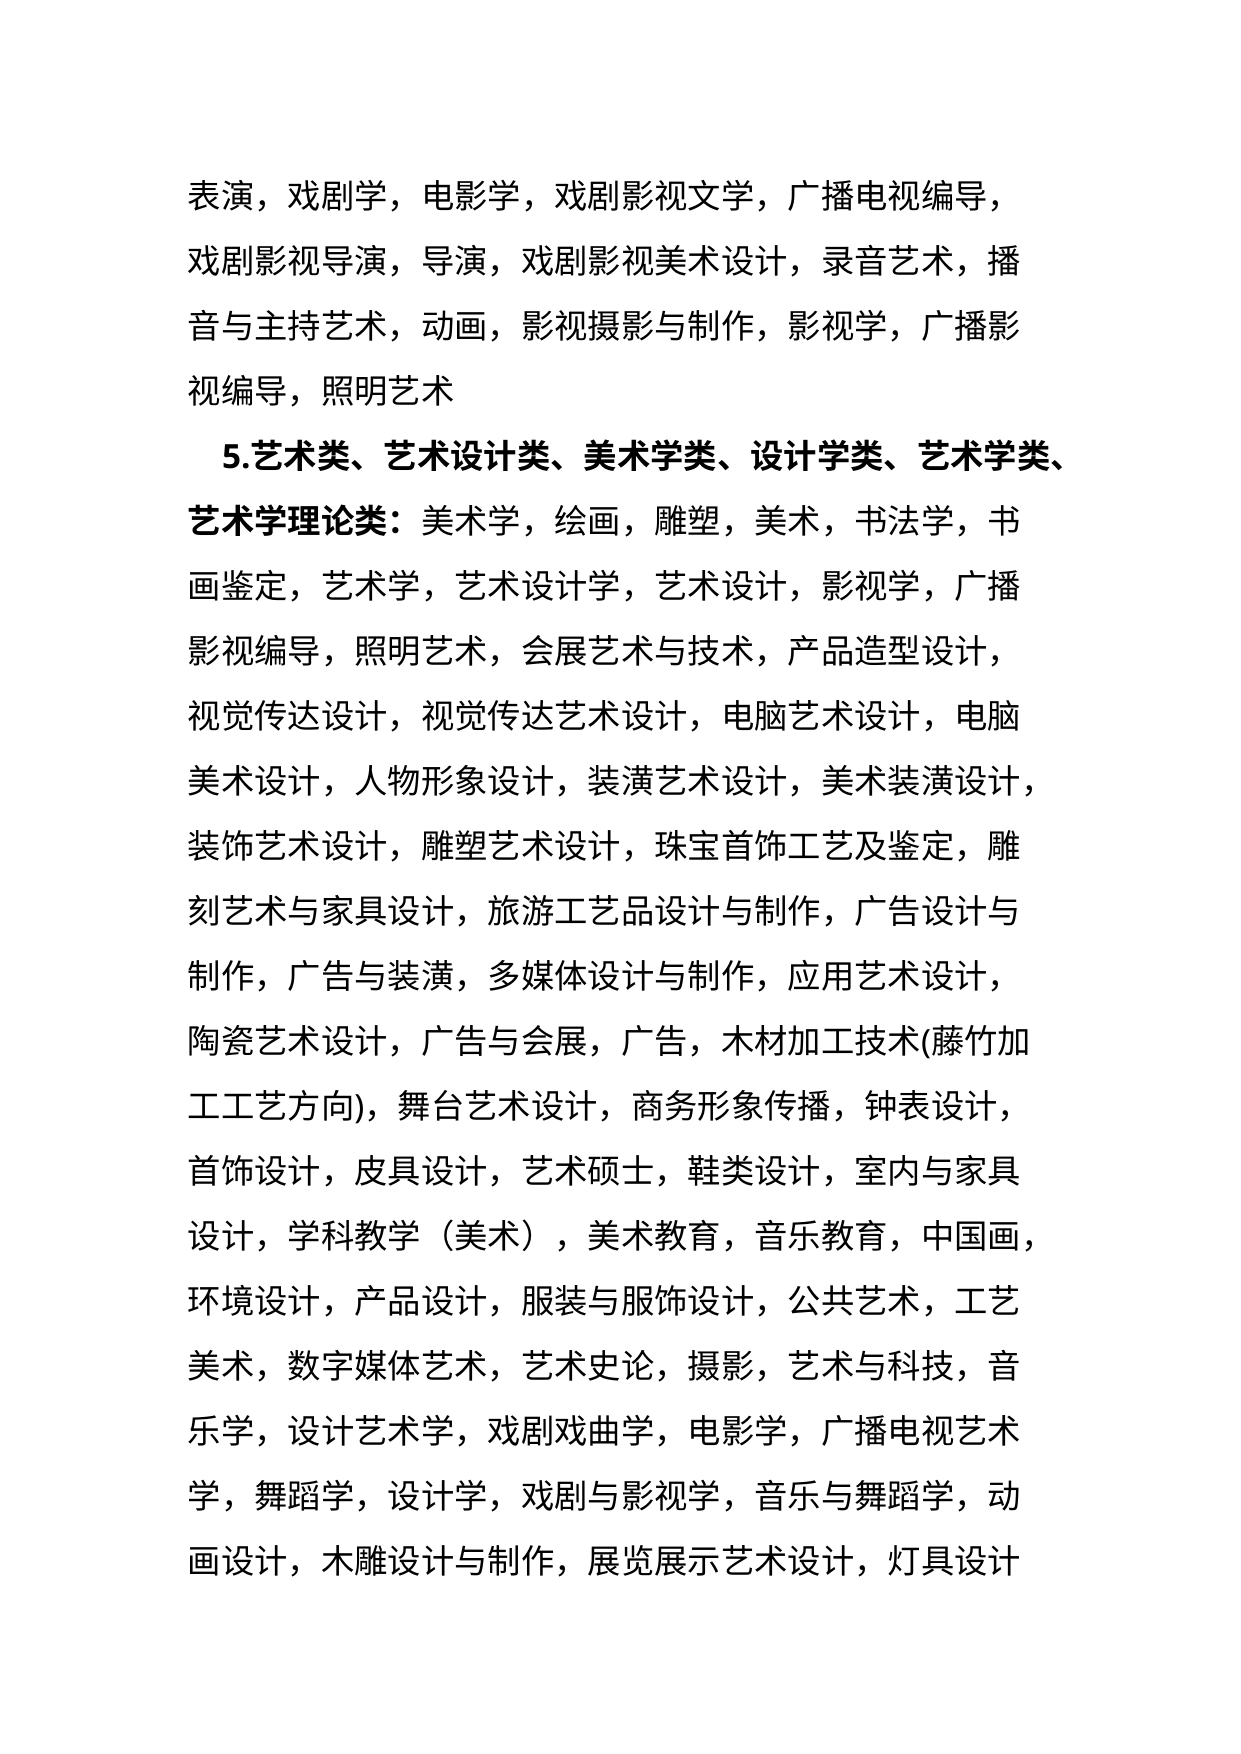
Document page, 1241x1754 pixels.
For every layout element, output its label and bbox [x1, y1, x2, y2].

text [187, 162, 1053, 422]
text [187, 422, 1053, 1592]
